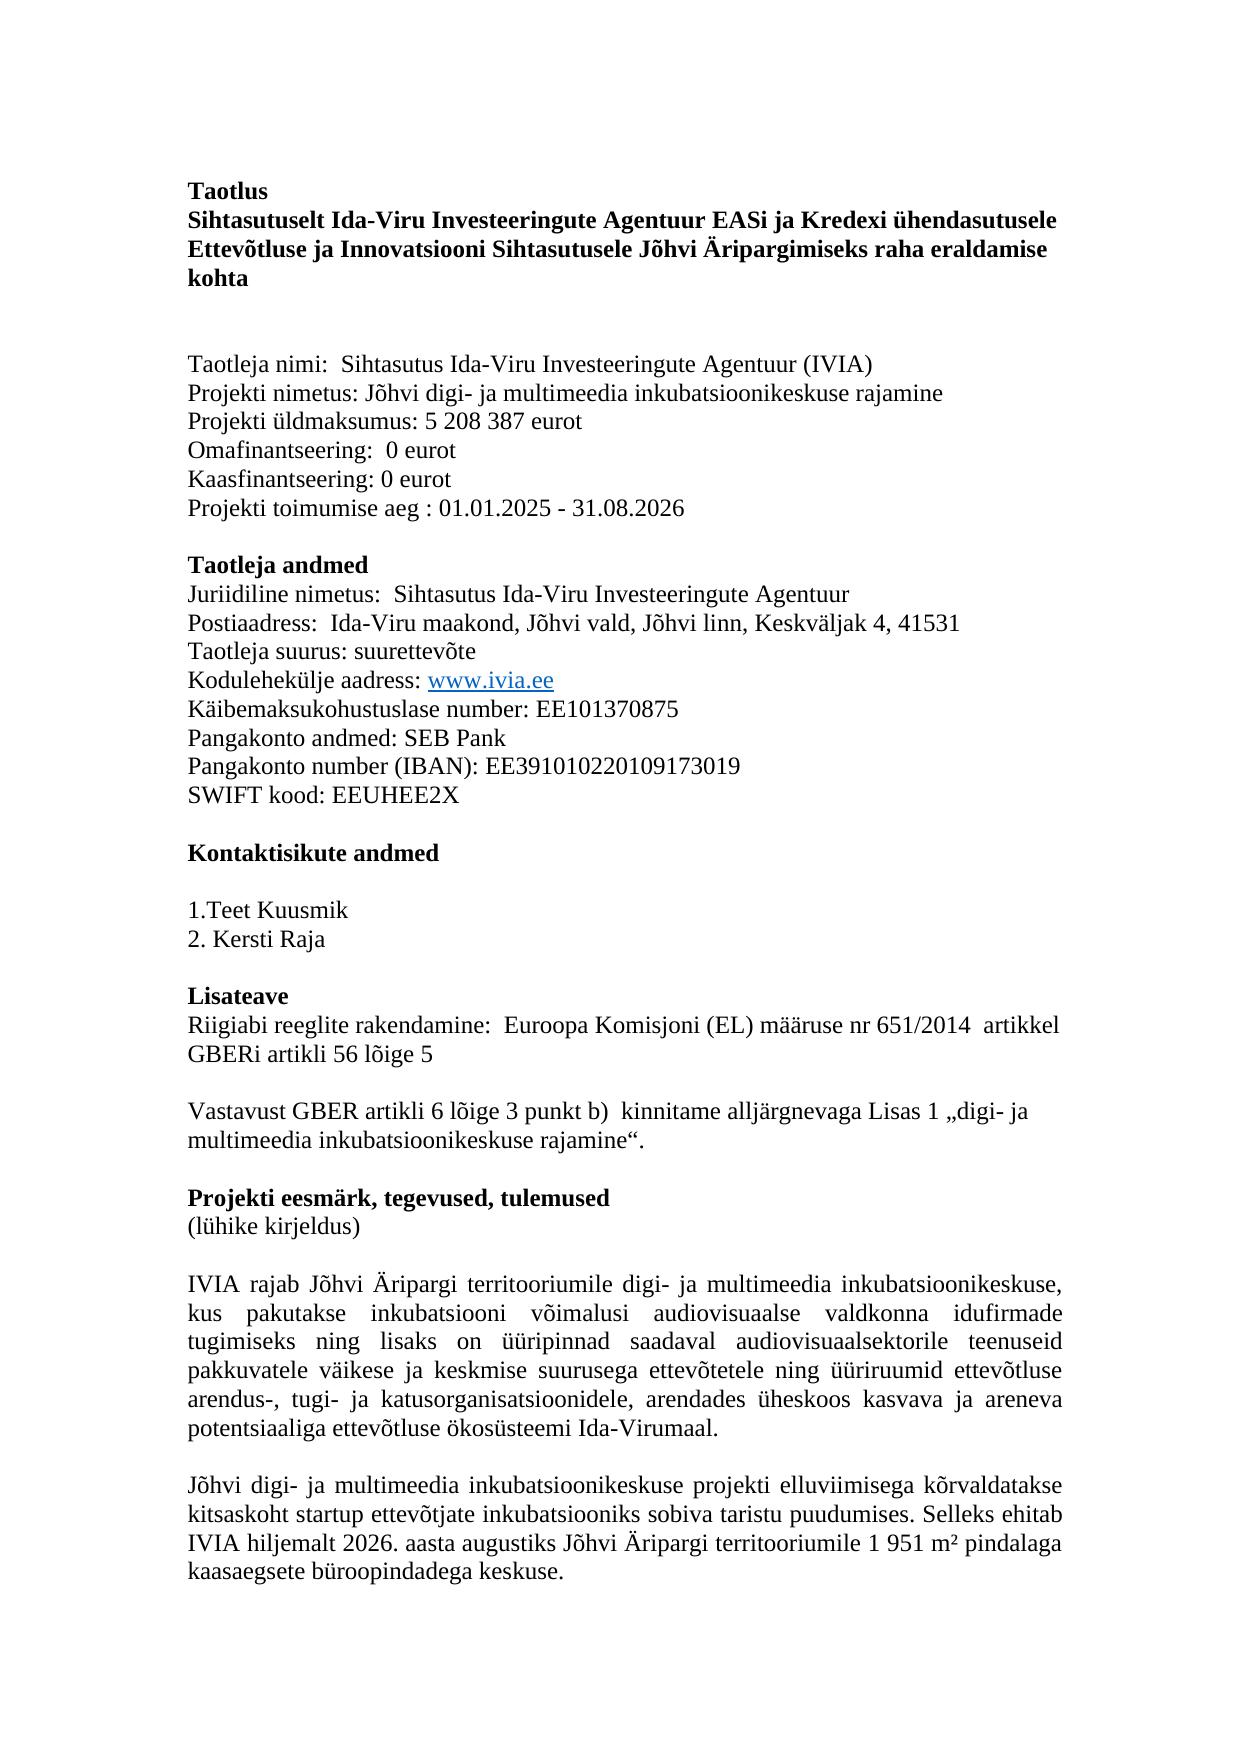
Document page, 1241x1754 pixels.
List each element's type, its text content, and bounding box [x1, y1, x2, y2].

text Juriidiline nimetus: Sihtasutus Ida-Viru Investeeringute Agentuur [187, 579, 1063, 608]
text Riigiabi reeglite rakendamine: Euroopa Komisjoni (EL) määruse nr 651/2014 artikkel GBERi artikli 56 lõige 5 [187, 1010, 1063, 1068]
text Projekti eesmärk, tegevused, tulemused [187, 1183, 1063, 1211]
text Sihtasutuselt Ida-Viru Investeeringute Agentuur EASi ja Kredexi ühendasutusele Ettevõtluse ja Innovatsiooni Sihtasutusele Jõhvi Äripargimiseks raha eraldamise kohta [187, 205, 1063, 291]
text Taotleja andmed [187, 550, 1063, 579]
text Pangakonto andmed: SEB Pank [187, 723, 1063, 751]
text Lisateave [187, 981, 1063, 1010]
text (lühike kirjeldus) [187, 1211, 1063, 1240]
text Taotleja suurus: suurettevõte [187, 636, 1063, 665]
text 2. Kersti Raja [187, 924, 1063, 953]
text Vastavust GBER artikli 6 lõige 3 punkt b) kinnitame alljärgnevaga Lisas 1 „digi- ja multimeedia inkubatsioonikeskuse rajamine“. [187, 1096, 1063, 1154]
text Projekti toimumise aeg : 01.01.2025 - 31.08.2026 [187, 493, 1063, 521]
text Projekti nimetus: Jõhvi digi- ja multimeedia inkubatsioonikeskuse rajamine [187, 378, 1063, 406]
text Projekti üldmaksumus: 5 208 387 eurot [187, 406, 1063, 435]
text Pangakonto number (IBAN): EE391010220109173019 [187, 751, 1063, 780]
text Kodulehekülje aadress: www.ivia.ee [187, 665, 1063, 694]
text Taotleja nimi: Sihtasutus Ida-Viru Investeeringute Agentuur (IVIA) [187, 349, 1063, 378]
text Postiaadress: Ida-Viru maakond, Jõhvi vald, Jõhvi linn, Keskväljak 4, 41531 [187, 608, 1063, 636]
text Kaasfinantseering: 0 eurot [187, 464, 1063, 493]
text Kontaktisikute andmed [187, 838, 1063, 866]
text SWIFT kood: EEUHEE2X [187, 780, 1063, 809]
text Omafinantseering: 0 eurot [187, 435, 1063, 464]
text IVIA rajab Jõhvi Äripargi territooriumile digi- ja multimeedia inkubatsioonikeskuse, kus pakutakse inkubatsiooni võimalusi audiovisuaalse valdkonna idufirmade tugimiseks ning lisaks on üüripinnad saadaval audiovisuaalsektorile teenuseid pakkuvatele väikese ja keskmise suurusega ettevõtetele ning üüriruumid ettevõtluse arendus-, tugi- ja katusorganisatsioonidele, arendades üheskoos kasvava ja areneva potentsiaaliga ettevõtluse ökosüsteemi Ida-Virumaal. [187, 1269, 1063, 1441]
text 1.Teet Kuusmik [187, 895, 1063, 924]
text Jõhvi digi- ja multimeedia inkubatsioonikeskuse projekti elluviimisega kõrvaldatakse kitsaskoht startup ettevõtjate inkubatsiooniks sobiva taristu puudumises. Selleks ehitab IVIA hiljemalt 2026. aasta augustiks Jõhvi Äripargi territooriumile 1 951 m² pindalaga kaasaegsete büroopindadega keskuse. [187, 1470, 1063, 1585]
text Käibemaksukohustuslase number: EE101370875 [187, 694, 1063, 723]
text Taotlus [187, 176, 1063, 205]
